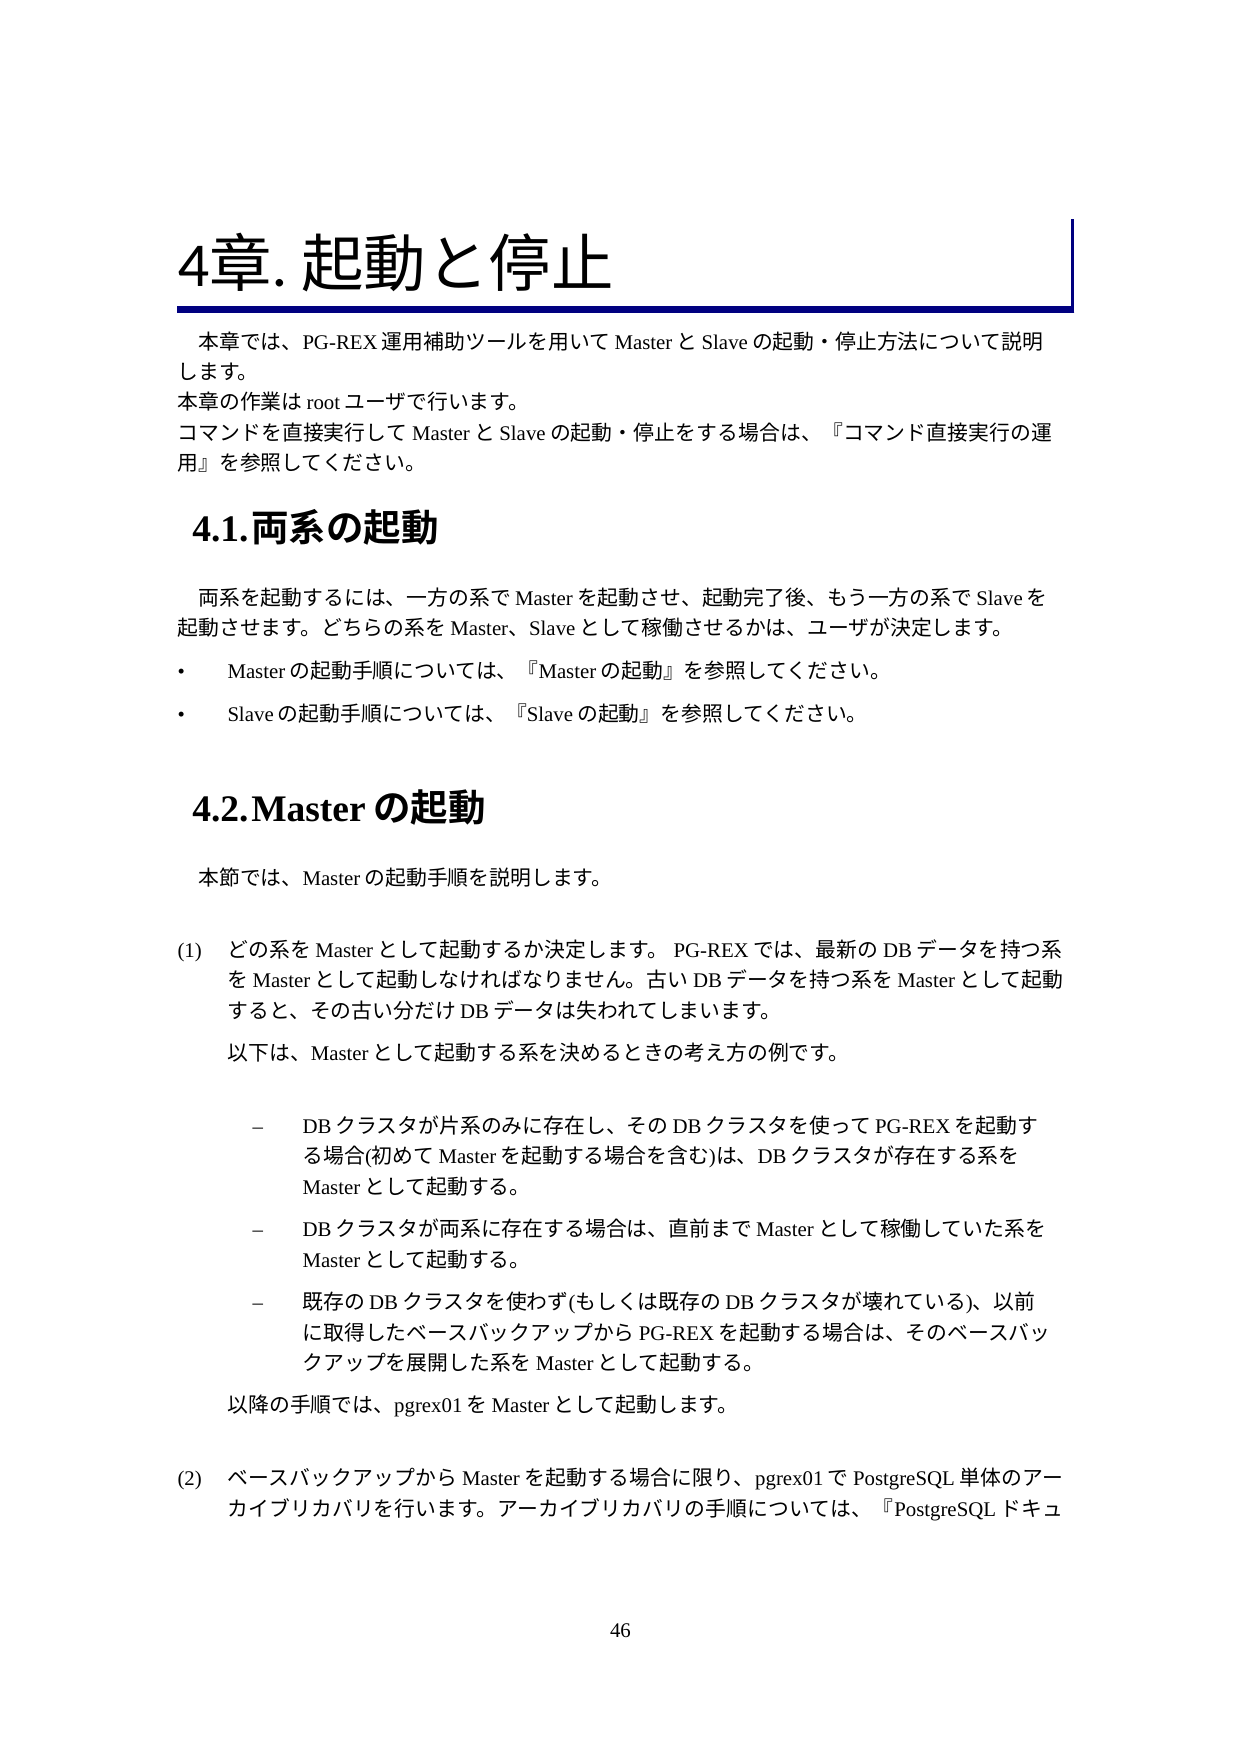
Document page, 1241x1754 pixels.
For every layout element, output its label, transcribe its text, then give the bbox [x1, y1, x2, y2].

list どの系をMasterとして起動するか決定します。 PG-REXでは、最新のDBデータを持つ系をMasterとして起動しなければなりません。古いDBデータを持つ系をMasterとして起動すると、その古い分だけDBデータは失われてしまいます。 [177, 933, 1063, 1024]
list 既存のDBクラスタを使わず(もしくは既存のDBクラスタが壊れている)、以前に取得したベースバックアップからPG-REXを起動する場合は、そのベースバックアップを展開した系をMasterとして起動する。 [252, 1286, 1054, 1376]
text 本節では、Masterの起動手順を説明します。 [177, 862, 1054, 892]
list DBクラスタが片系のみに存在し、そのDBクラスタを使ってPG-REXを起動する場合(初めてMasterを起動する場合を含む)は、DBクラスタが存在する系をMasterとして起動する。 [252, 1109, 1054, 1200]
text 本章では、PG-REX運用補助ツールを用いてMasterとSlaveの起動・停止方法について説明します。 [177, 325, 1054, 386]
list Masterの起動手順については、『Masterの起動』を参照してください。 [177, 654, 1054, 684]
list 以降の手順では、pgrex01をMasterとして起動します。 [177, 1389, 1063, 1419]
subtitle 両系の起動 [192, 501, 1063, 552]
subtitle Masterの起動 [192, 781, 1063, 832]
text コマンドを直接実行してMasterとSlaveの起動・停止をする場合は、『コマンド直接実行の運用』を参照してください。 [177, 416, 1054, 476]
subtitle 起動と停止 [177, 219, 1071, 306]
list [177, 1462, 1063, 1522]
text 両系を起動するには、一方の系でMasterを起動させ、起動完了後、もう一方の系でSlaveを起動させます。どちらの系をMaster、Slaveとして稼働させるかは、ユーザが決定します。 [177, 581, 1054, 642]
list Slaveの起動手順については、『Slaveの起動』を参照してください。 [177, 697, 1054, 727]
list 以下は、Masterとして起動する系を決めるときの考え方の例です。 [177, 1037, 1063, 1067]
list DBクラスタが両系に存在する場合は、直前までMasterとして稼働していた系をMasterとして起動する。 [252, 1213, 1054, 1273]
text 本章の作業はrootユーザで行います。 [177, 386, 1054, 416]
